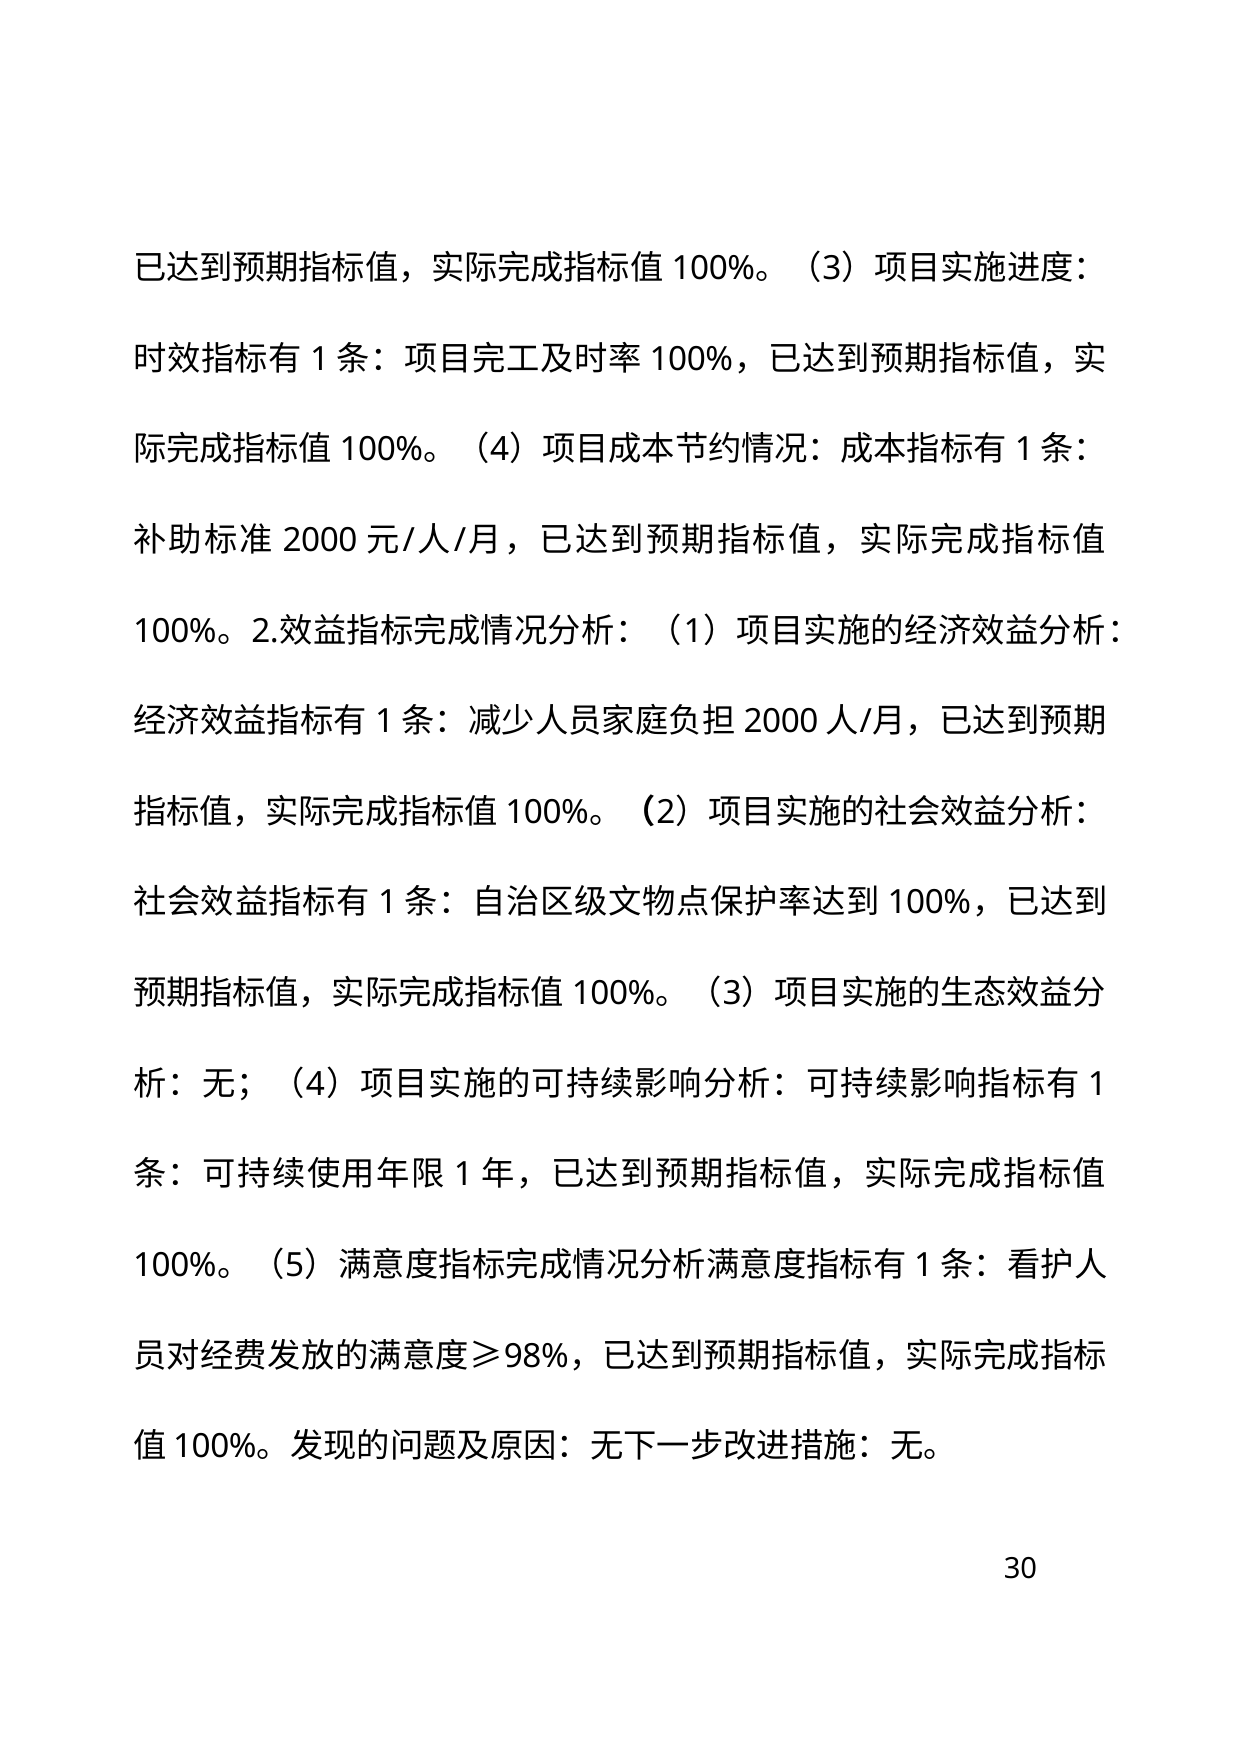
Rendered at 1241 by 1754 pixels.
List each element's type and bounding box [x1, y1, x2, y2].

text [133, 220, 1107, 1489]
